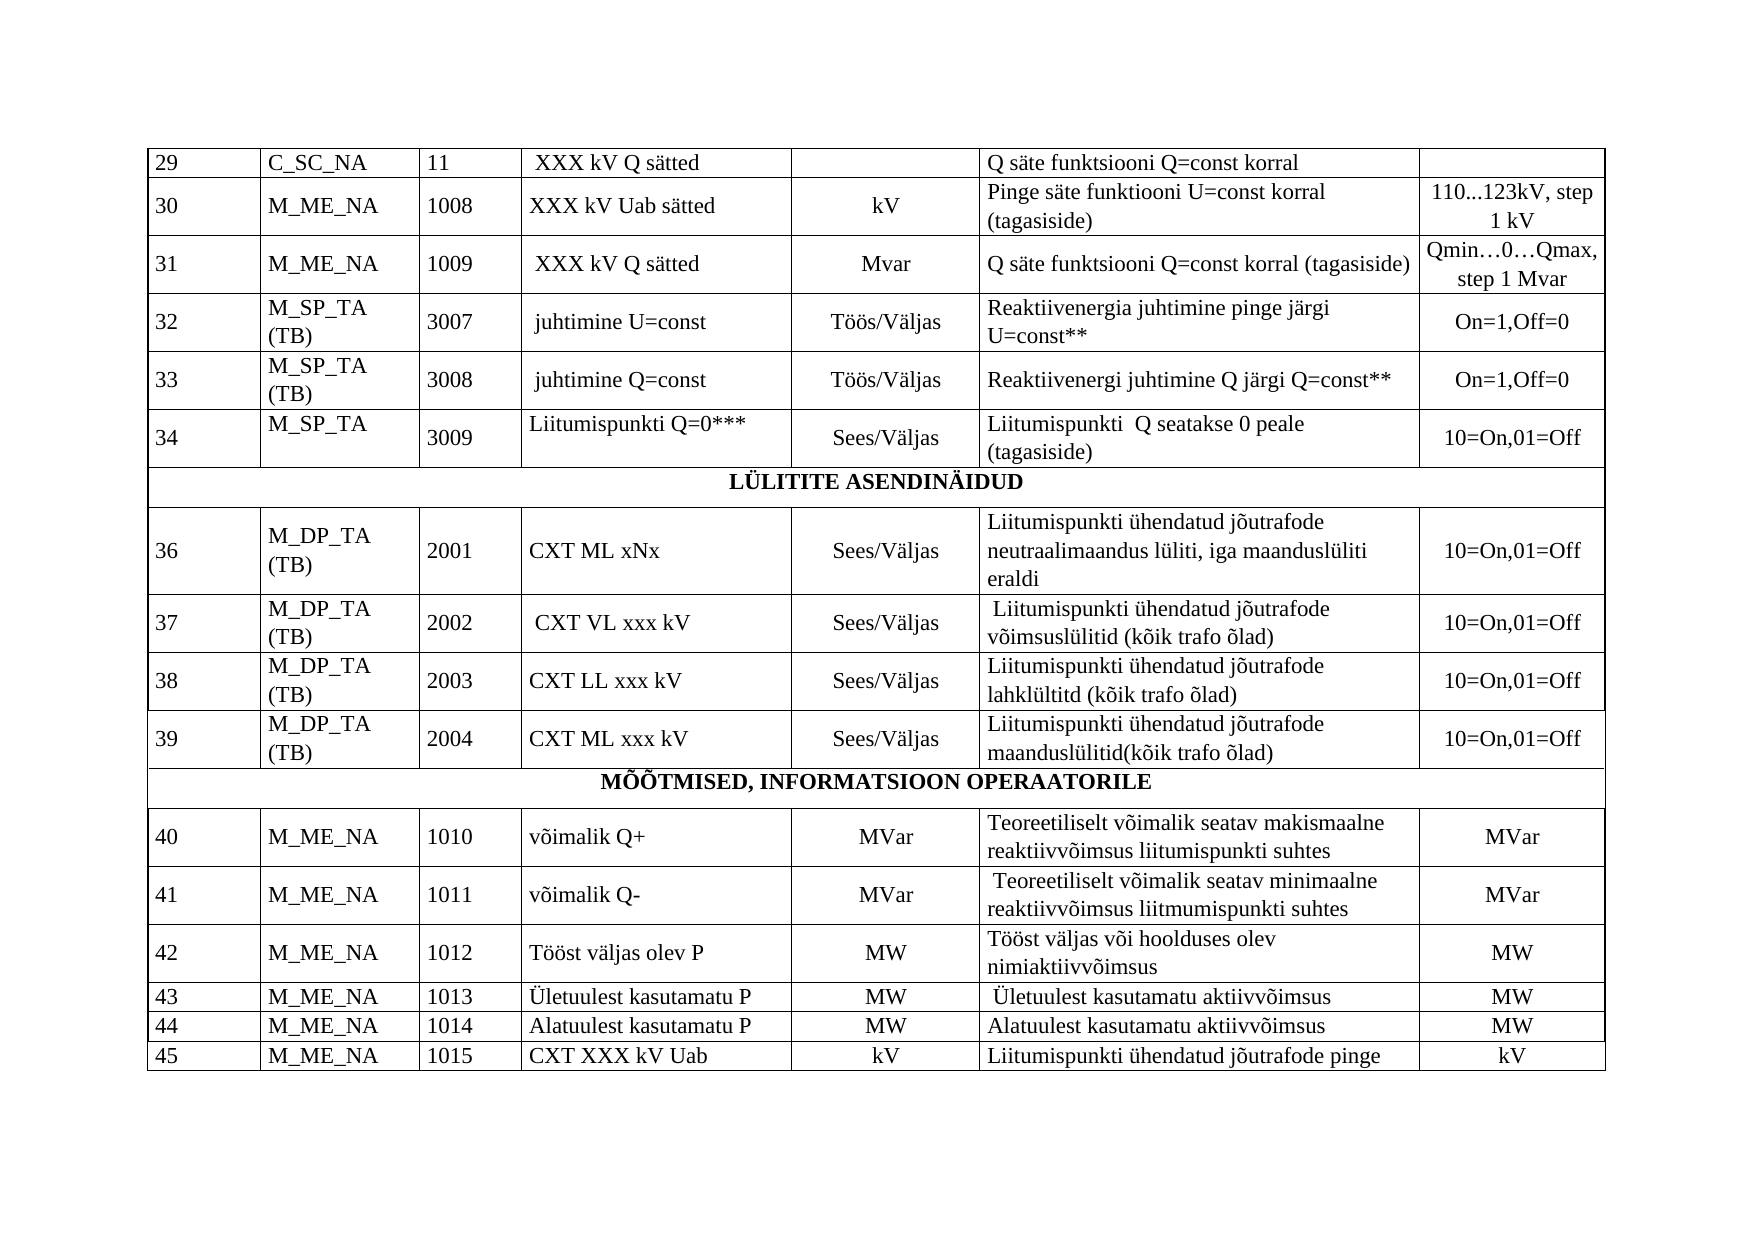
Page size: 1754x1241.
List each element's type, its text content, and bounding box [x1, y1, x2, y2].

table_cell [792, 149, 979, 177]
table_cell 10=On,01=Off [1420, 711, 1605, 767]
table_cell MVar [792, 867, 979, 924]
table_cell 10=On,01=Off [1420, 653, 1604, 709]
table_cell MÕÕTMISED, INFORMATSIOON OPERAATORILE [148, 768, 1605, 808]
table_cell M_SP_TA (TB) [261, 352, 419, 409]
table_cell M_ME_NA [261, 1012, 419, 1041]
table_cell MW [792, 1012, 979, 1041]
table_cell M_SP_TA (TB) [261, 294, 419, 351]
table_cell 10=On,01=Off [1420, 508, 1604, 594]
table_cell Liitumispunkti ühendatud jõutrafode neutraalimaandus lüliti, iga maanduslüliti eraldi [980, 508, 1419, 594]
table_cell 1015 [420, 1042, 521, 1070]
table_cell Sees/Väljas [792, 653, 979, 709]
table_cell [1420, 149, 1604, 177]
table_cell Alatuulest kasutamatu aktiivvõimsus [980, 1012, 1419, 1041]
table_cell 32 [149, 294, 260, 351]
table_cell 38 [149, 653, 260, 709]
table_cell M_DP_TA (TB) [261, 711, 419, 767]
table_cell kV [792, 178, 979, 235]
table_cell 2001 [420, 508, 521, 594]
table_cell XXX kV Q sätted [522, 236, 791, 293]
table_cell Liitumispunkti ühendatud jõutrafode lahklültitd (kõik trafo õlad) [980, 653, 1419, 709]
table_cell Töös/Väljas [792, 294, 979, 351]
table_cell 41 [149, 867, 260, 924]
table_cell 40 [149, 809, 260, 866]
table_cell 1009 [420, 236, 521, 293]
table_cell Töös/Väljas [792, 352, 979, 409]
table_cell XXX kV Uab sätted [522, 178, 791, 235]
table_cell kV [792, 1042, 979, 1070]
table_cell 31 [149, 236, 260, 293]
table_cell 44 [149, 1012, 260, 1041]
table_cell 1011 [420, 867, 521, 924]
table_cell 1012 [420, 925, 521, 982]
table_cell 39 [148, 711, 260, 767]
table_cell 1010 [420, 809, 521, 866]
table_cell Qmin…0…Qmax, step 1 Mvar [1420, 236, 1604, 293]
table_cell Q säte funktsiooni Q=const korral [980, 149, 1419, 177]
table_cell On=1,Off=0 [1420, 352, 1604, 409]
table_cell 3009 [420, 410, 521, 467]
table_cell Reaktiivenergi juhtimine Q järgi Q=const** [980, 352, 1419, 409]
table_cell Alatuulest kasutamatu P [522, 1012, 791, 1041]
table_cell M_DP_TA (TB) [261, 653, 419, 709]
table_cell Teoreetiliselt võimalik seatav makismaalne reaktiivvõimsus liitumispunkti suhtes [980, 809, 1419, 866]
table_cell Liitumispunkti Q=0*** [522, 410, 791, 467]
table_cell Q säte funktsiooni Q=const korral (tagasiside) [980, 236, 1419, 293]
table_cell MW [1420, 983, 1604, 1011]
table_cell 42 [149, 925, 260, 982]
table_cell 11 [420, 149, 521, 177]
table_cell Sees/Väljas [792, 508, 979, 594]
table_cell Ületuulest kasutamatu aktiivvõimsus [980, 983, 1419, 1011]
table_cell Liitumispunkti ühendatud jõutrafode võimsuslülitid (kõik trafo õlad) [980, 595, 1419, 652]
table_cell MW [792, 983, 979, 1011]
table_cell Liitumispunkti ühendatud jõutrafode maanduslülitid(kõik trafo õlad) [980, 711, 1419, 767]
table_cell Reaktiivenergia juhtimine pinge järgi U=const** [980, 294, 1419, 351]
table_cell MVar [1420, 867, 1604, 924]
table_cell XXX kV Q sätted [522, 149, 791, 177]
table_cell Sees/Väljas [792, 595, 979, 652]
table_cell 37 [149, 595, 260, 652]
table_cell 2003 [420, 653, 521, 709]
table_cell Sees/Väljas [792, 410, 979, 467]
table_cell LÜLITITE ASENDINÄIDUD [149, 468, 1604, 507]
table_cell 3008 [420, 352, 521, 409]
table_cell 10=On,01=Off [1420, 595, 1604, 652]
table_cell juhtimine U=const [522, 294, 791, 351]
table_cell MW [1420, 925, 1604, 982]
table_cell 2004 [420, 711, 521, 767]
table_cell 10=On,01=Off [1420, 410, 1604, 467]
table_cell M_ME_NA [261, 178, 419, 235]
table_cell juhtimine Q=const [522, 352, 791, 409]
table_cell MW [792, 925, 979, 982]
table_cell võimalik Q+ [522, 809, 791, 866]
table_cell On=1,Off=0 [1420, 294, 1604, 351]
table_cell võimalik Q- [522, 867, 791, 924]
table_cell 1013 [420, 983, 521, 1011]
table_cell M_SP_TA [261, 410, 419, 467]
table_cell Pinge säte funktiooni U=const korral (tagasiside) [980, 178, 1419, 235]
table_cell 3007 [420, 294, 521, 351]
table_cell 43 [149, 983, 260, 1011]
table_cell Teoreetiliselt võimalik seatav minimaalne reaktiivvõimsus liitmumispunkti suhtes [980, 867, 1419, 924]
table_cell M_ME_NA [261, 925, 419, 982]
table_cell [980, 1042, 1419, 1070]
table_cell M_ME_NA [261, 236, 419, 293]
table_cell 36 [149, 508, 260, 594]
table_cell CXT VL xxx kV [522, 595, 791, 652]
table_cell 30 [149, 178, 260, 235]
table_cell 34 [149, 410, 260, 467]
table_cell Tööst väljas olev P [522, 925, 791, 982]
table_cell 33 [149, 352, 260, 409]
table_cell 2002 [420, 595, 521, 652]
table_cell 1014 [420, 1012, 521, 1041]
table_cell 29 [149, 149, 260, 177]
table_cell Sees/Väljas [792, 711, 979, 767]
table_cell MVar [1420, 809, 1604, 866]
table_cell M_ME_NA [261, 1042, 419, 1070]
table_cell MW [1420, 1012, 1604, 1041]
table_cell M_DP_TA (TB) [261, 508, 419, 594]
table_cell CXT XXX kV Uab [522, 1042, 791, 1070]
table_cell M_ME_NA [261, 867, 419, 924]
table_cell kV [1420, 1042, 1605, 1070]
table_cell 110...123kV, step 1 kV [1420, 178, 1604, 235]
table_cell Mvar [792, 236, 979, 293]
table_cell M_ME_NA [261, 983, 419, 1011]
table_cell CXT LL xxx kV [522, 653, 791, 709]
table_cell MVar [792, 809, 979, 866]
table_cell C_SC_NA [261, 149, 419, 177]
table_cell M_ME_NA [261, 809, 419, 866]
table_cell CXT ML xNx [522, 508, 791, 594]
table_cell Ületuulest kasutamatu P [522, 983, 791, 1011]
table_cell 45 [148, 1042, 260, 1070]
table_cell 1008 [420, 178, 521, 235]
table_cell CXT ML xxx kV [522, 711, 791, 767]
table_cell M_DP_TA (TB) [261, 595, 419, 652]
table_cell Tööst väljas või hoolduses olev nimiaktiivvõimsus [980, 925, 1419, 982]
table_cell Liitumispunkti Q seatakse 0 peale (tagasiside) [980, 410, 1419, 467]
